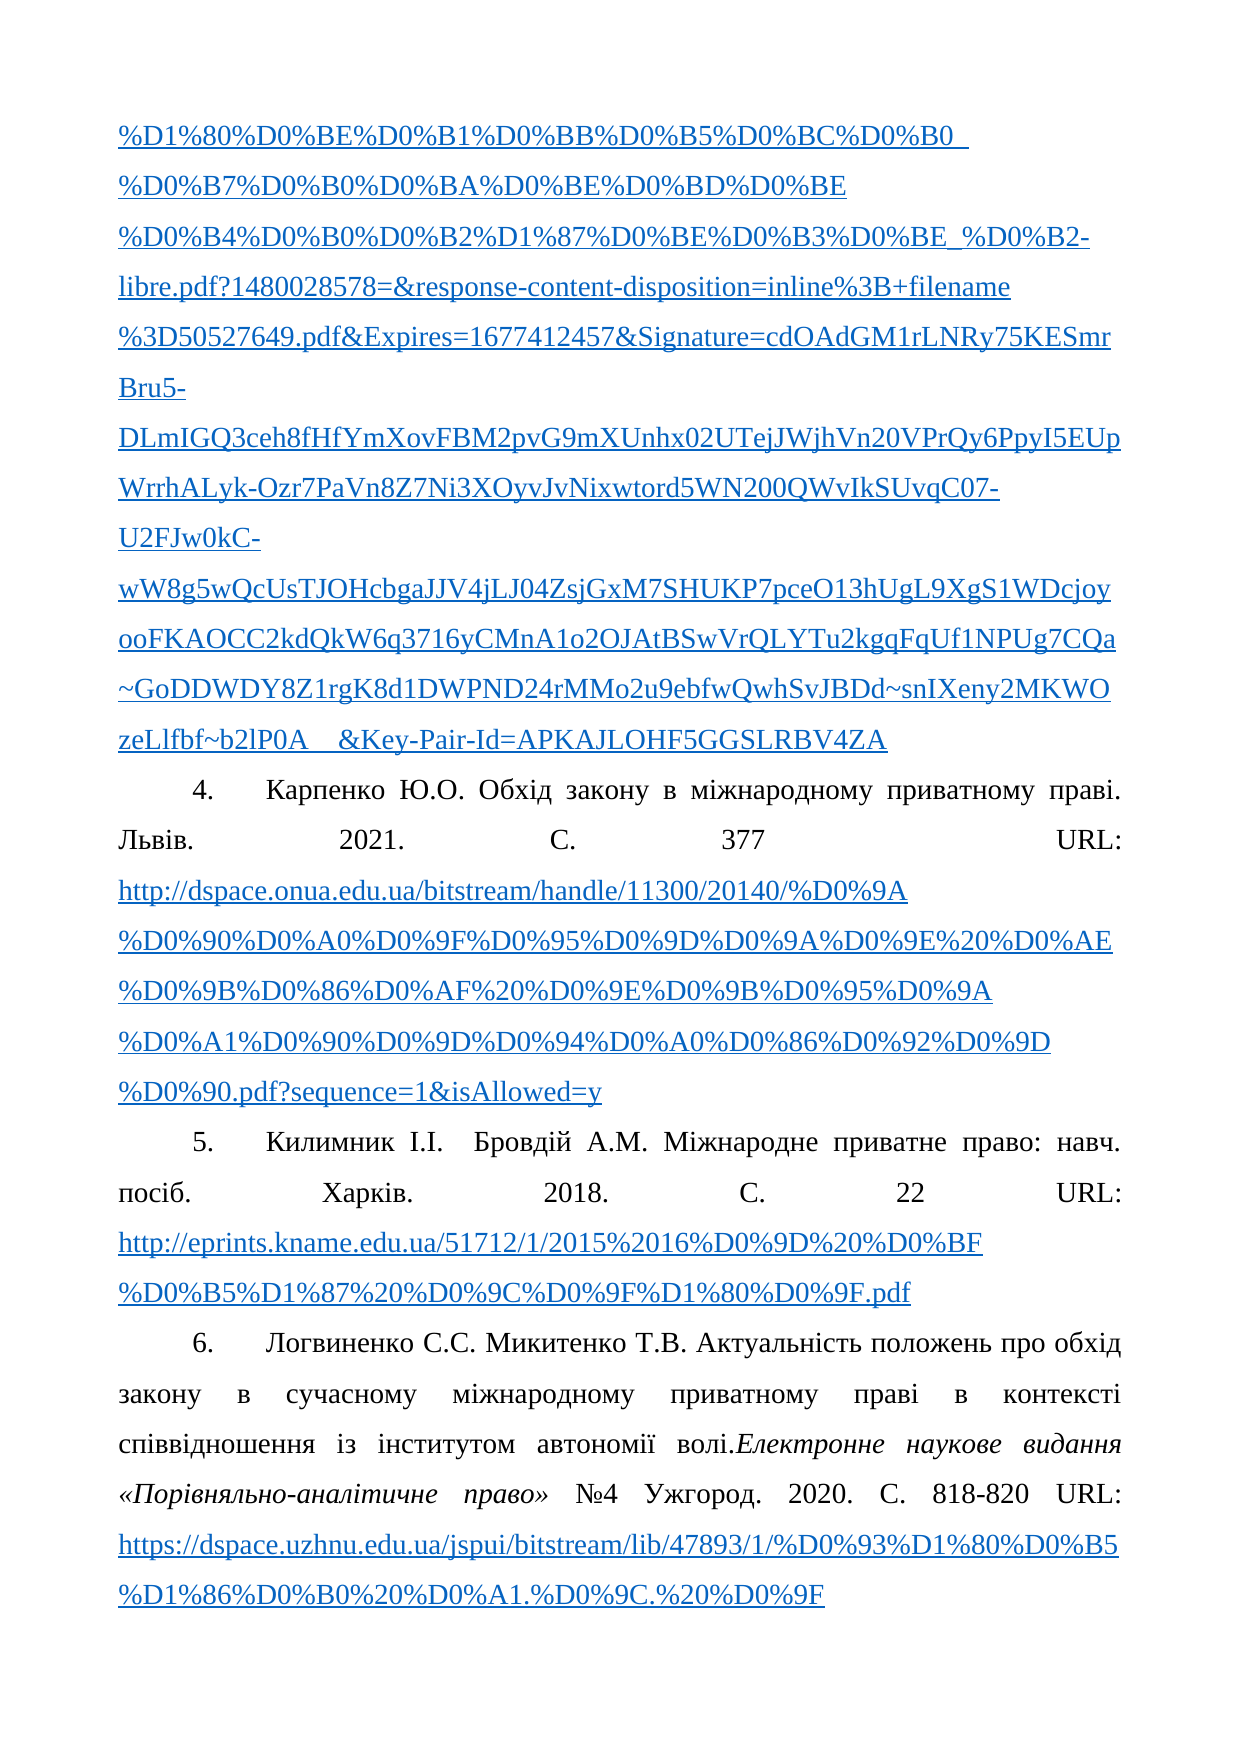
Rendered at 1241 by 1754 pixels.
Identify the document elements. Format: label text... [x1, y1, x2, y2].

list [118, 1326, 1122, 1611]
list Карпенко Ю.О. Обхід закону в міжнародному приватному праві. Львів. 2021. С. 377 URL: http://dspace.onua.edu.ua/bitstream/handle/11300/20140/%D0%9A%D0%90%D0%A0%D0%9F%D0%95%D0%9D%D0%9A%D0%9E%20%D0%AE%D0%9B%D0%86%D0%AF%20%D0%9E%D0%9B%D0%95%D0%9A%D0%A1%D0%90%D0%9D%D0%94%D0%A0%D0%86%D0%92%D0%9D%D0%90.pdf?sequence=1&isAllowed=y [118, 772, 1122, 1108]
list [118, 118, 1122, 755]
list Килимник І.І. Бровдій А.М. Міжнародне приватне право: навч. посіб. Харків. 2018. С. 22 URL: http://eprints.kname.edu.ua/51712/1/2015%2016%D0%9D%20%D0%BF%D0%B5%D1%87%20%D0%9C%D0%9F%D1%80%D0%9F.pdf [118, 1124, 1122, 1309]
